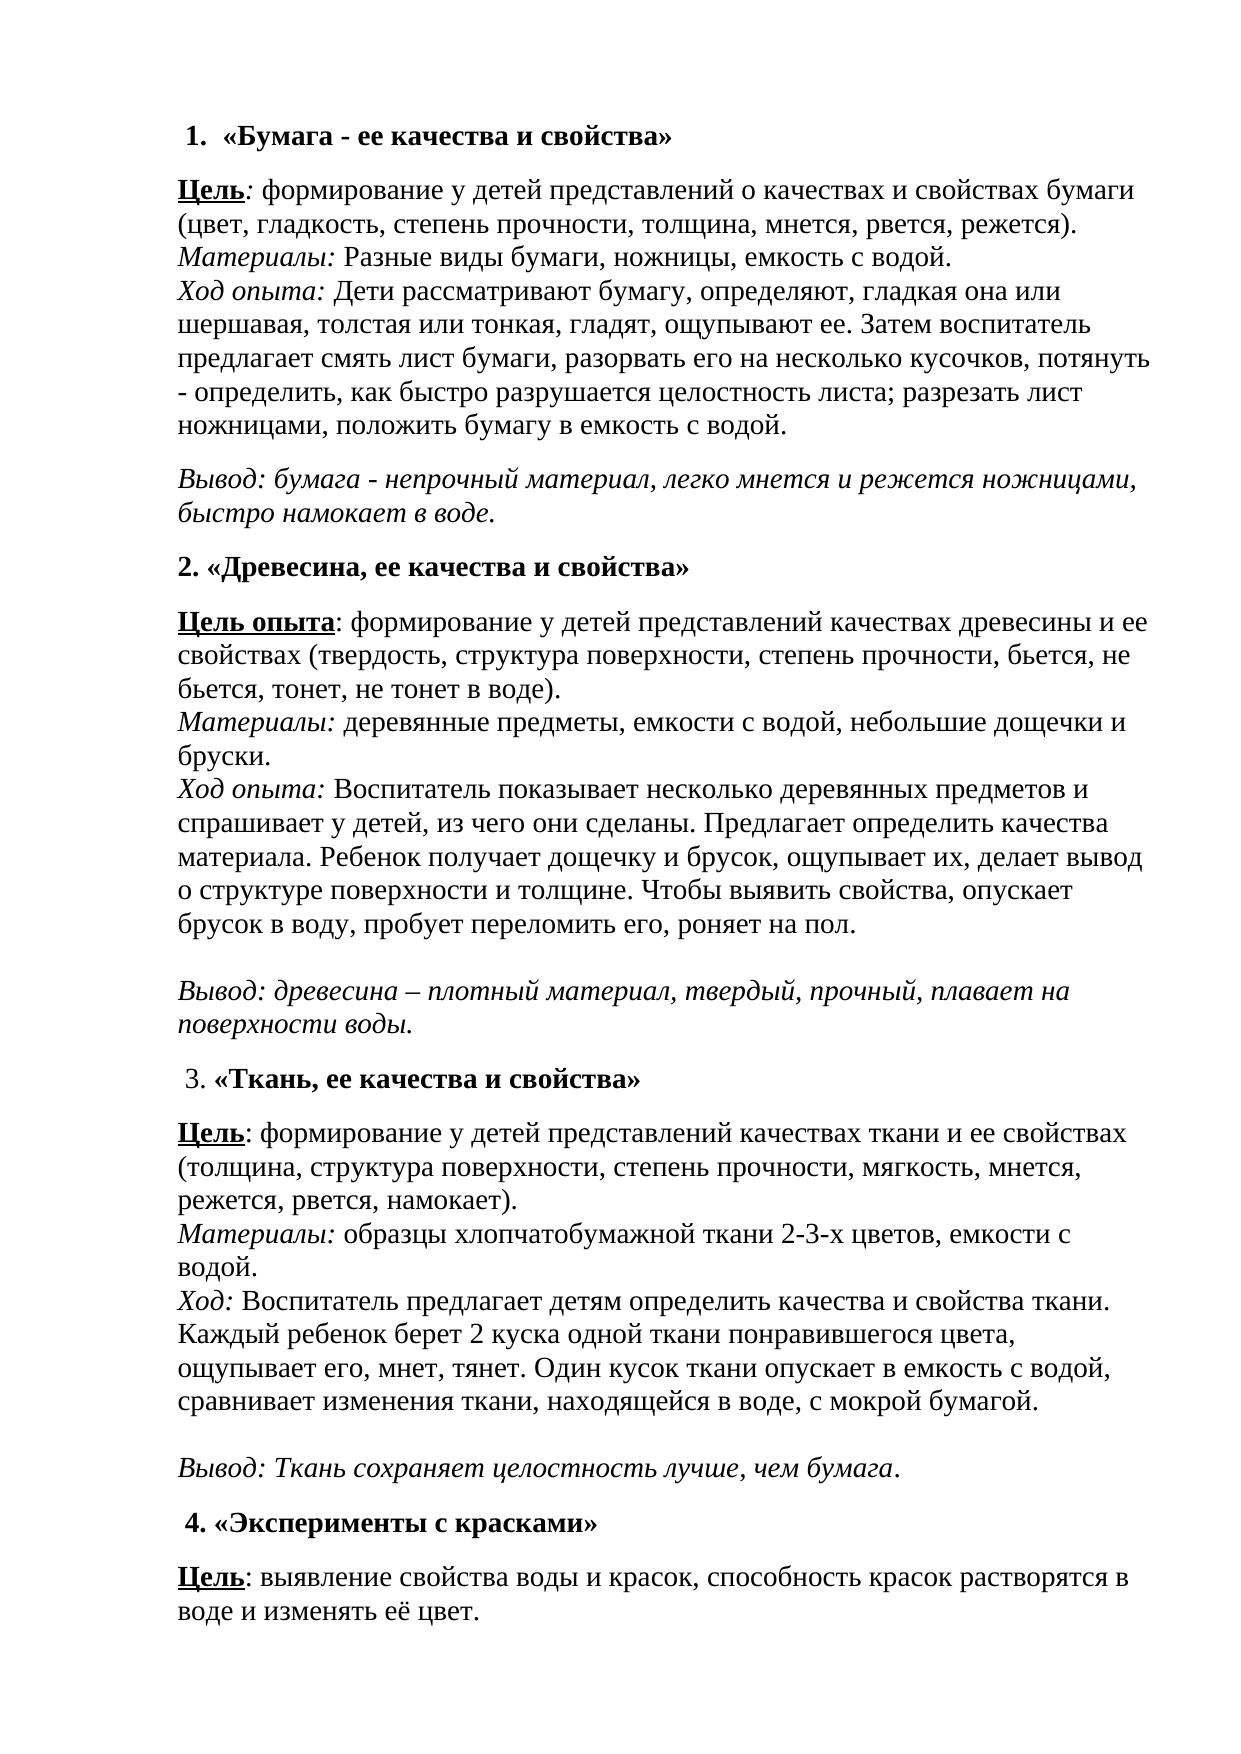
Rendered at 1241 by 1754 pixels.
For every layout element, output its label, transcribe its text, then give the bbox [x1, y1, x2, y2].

text Ход: Воспитатель предлагает детям определить качества и свойства ткани. Каждый ребенок берет 2 куска одной ткани понравившегося цвета, ощупывает его, мнет, тянет. Один кусок ткани опускает в емкость с водой, сравнивает изменения ткани, находящейся в воде, с мокрой бумагой. [177, 1283, 1152, 1417]
text 2. «Древесина, ее качества и свойства» [177, 549, 1152, 583]
text 3. «Ткань, ее качества и свойства» [177, 1061, 1152, 1094]
text Ход опыта: Воспитатель показывает несколько деревянных предметов и спрашивает у детей, из чего они сделаны. Предлагает определить качества материала. Ребенок получает дощечку и брусок, ощупывает их, делает вывод о структуре поверхности и толщине. Чтобы выявить свойства, опускает брусок в воду, пробует переломить его, роняет на пол. [177, 772, 1152, 939]
text 4. «Эксперименты с красками» [177, 1505, 1152, 1538]
text Цель: формирование у детей представлений о качествах и свойствах бумаги (цвет, гладкость, степень прочности, толщина, мнется, рвется, режется). Материалы: Разные виды бумаги, ножницы, емкость с водой. Ход опыта: Дети рассматривают бумагу, определяют, гладкая она или шершавая, толстая или тонкая, гладят, ощупывают ее. Затем воспитатель предлагает смять лист бумаги, разорвать его на несколько кусочков, потянуть - определить, как быстро разрушается целостность листа; разрезать лист ножницами, положить бумагу в емкость с водой. [177, 172, 1152, 441]
text Цель опыта: формирование у детей представлений качествах древесины и ее свойствах (твердость, структура поверхности, степень прочности, бьется, не бьется, тонет, не тонет в воде). Материалы: деревянные предметы, емкости с водой, небольшие дощечки и бруски. [177, 604, 1152, 772]
text Цель: выявление свойства воды и красок, способность красок растворятся в воде и изменять её цвет. [177, 1559, 1152, 1626]
text Вывод: древесина – плотный материал, твердый, прочный, плавает на поверхности воды. [177, 973, 1152, 1040]
text Вывод: бумага - непрочный материал, легко мнется и режется ножницами, быстро намокает в воде. [177, 462, 1152, 529]
text Цель: формирование у детей представлений качествах ткани и ее свойствах (толщина, структура поверхности, степень прочности, мягкость, мнется, режется, рвется, намокает). Материалы: образцы хлопчатобумажной ткани 2-3-х цветов, емкости с водой. [177, 1115, 1152, 1283]
text Вывод: Ткань сохраняет целостность лучше, чем бумага. [177, 1451, 1152, 1484]
list «Бумага - ее качества и свойства» [185, 118, 1152, 152]
